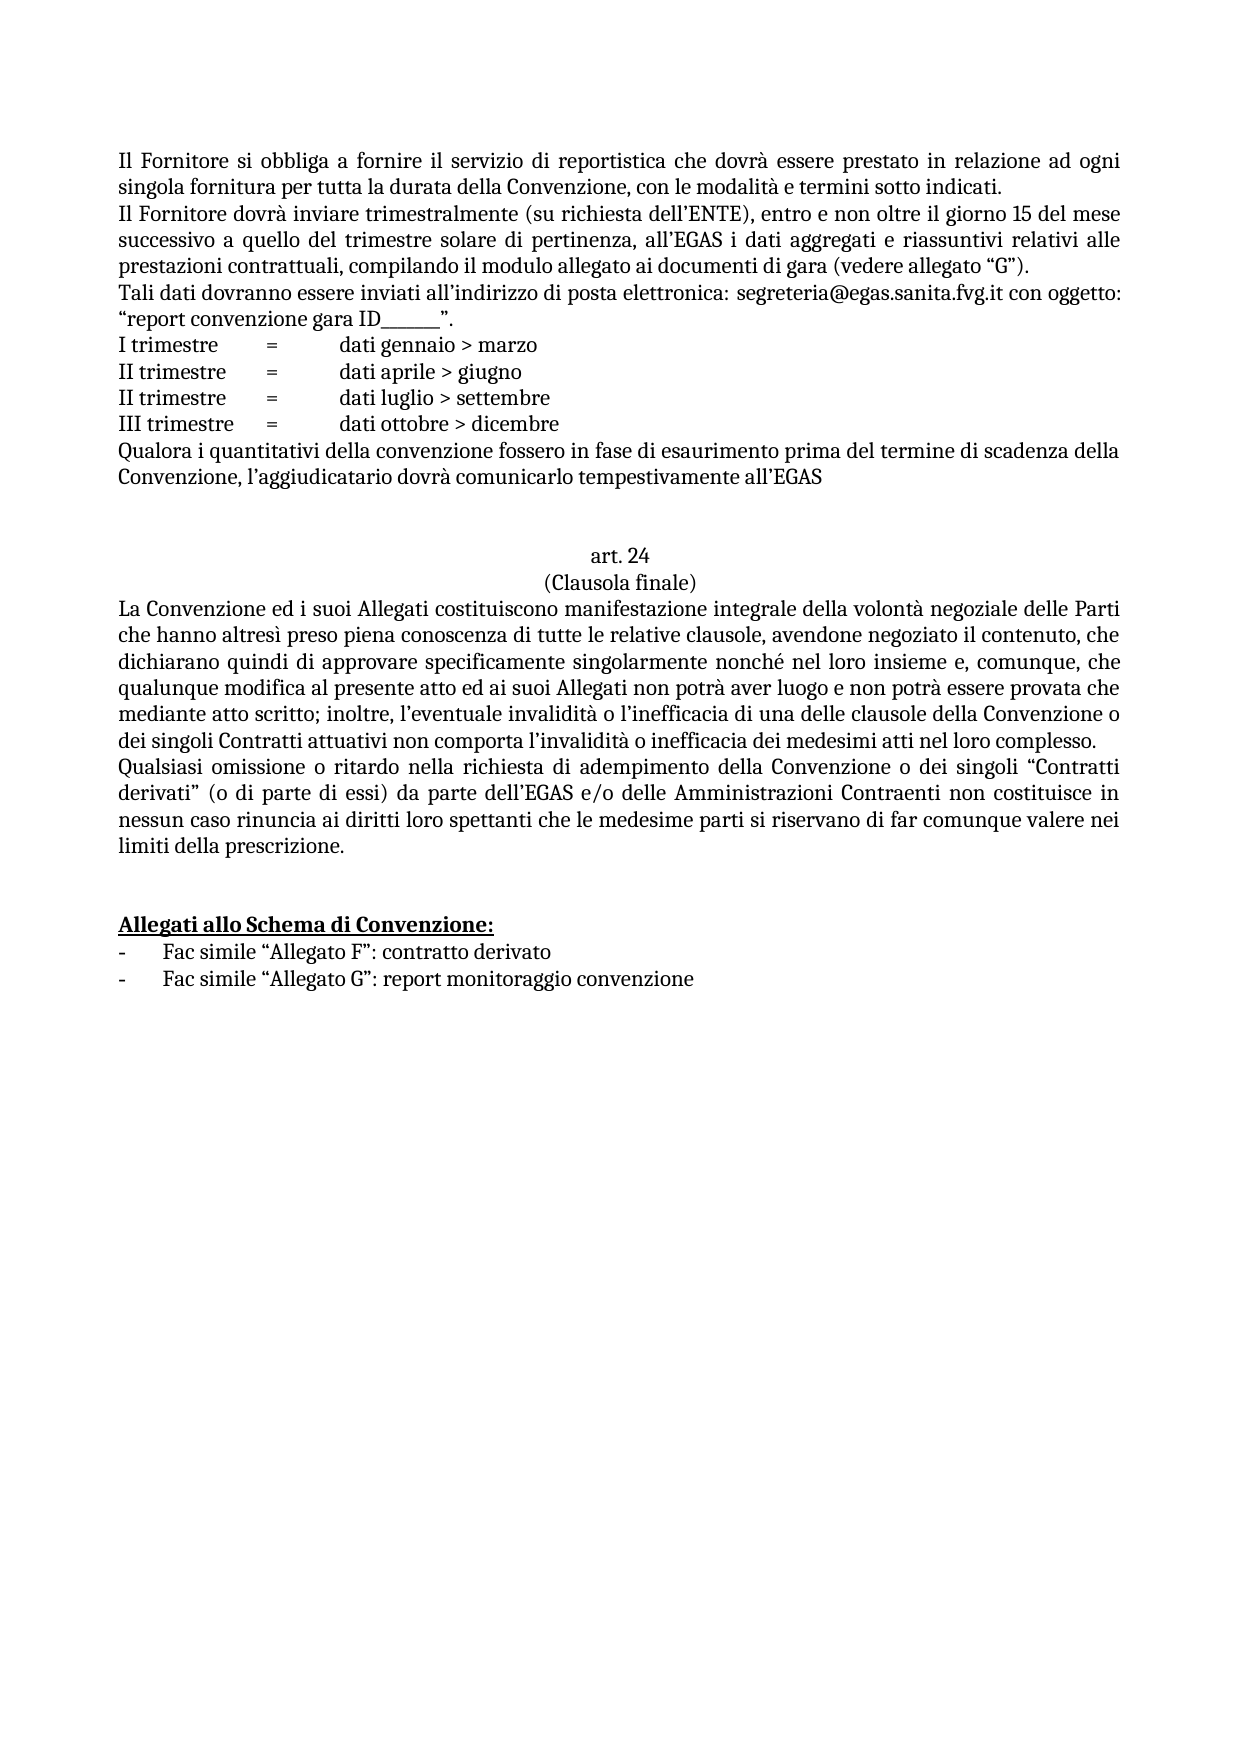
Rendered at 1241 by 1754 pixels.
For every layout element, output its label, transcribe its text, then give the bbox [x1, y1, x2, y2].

text I trimestre = dati gennaio > marzo [118, 332, 1122, 358]
text Qualora i quantitativi della convenzione fossero in fase di esaurimento prima del termine di scadenza della Convenzione, l’aggiudicatario dovrà comunicarlo tempestivamente all’EGAS [118, 438, 1122, 490]
text III trimestre = dati ottobre > dicembre [118, 411, 1122, 438]
text Qualsiasi omissione o ritardo nella richiesta di adempimento della Convenzione o dei singoli “Contratti derivati” (o di parte di essi) da parte dell’EGAS e/o delle Amministrazioni Contraenti non costituisce in nessun caso rinuncia ai diritti loro spettanti che le medesime parti si riservano di far comunque valere nei limiti della prescrizione. [118, 754, 1122, 859]
list Fac simile “Allegato F”: contratto derivato [118, 938, 1122, 965]
text II trimestre = dati aprile > giugno [118, 358, 1122, 385]
text Tali dati dovranno essere inviati all’indirizzo di posta elettronica: segreteria@egas.sanita.fvg.it con oggetto: “report convenzione gara ID_______”. [118, 279, 1122, 332]
text Il Fornitore si obbliga a fornire il servizio di reportistica che dovrà essere prestato in relazione ad ogni singola fornitura per tutta la durata della Convenzione, con le modalità e termini sotto indicati. [118, 148, 1122, 200]
text II trimestre = dati luglio > settembre [118, 385, 1122, 411]
text La Convenzione ed i suoi Allegati costituiscono manifestazione integrale della volontà negoziale delle Parti che hanno altresì preso piena conoscenza di tutte le relative clausole, avendone negoziato il contenuto, che dichiarano quindi di approvare specificamente singolarmente nonché nel loro insieme e, comunque, che qualunque modifica al presente atto ed ai suoi Allegati non potrà aver luogo e non potrà essere provata che mediante atto scritto; inoltre, l’eventuale invalidità o l’inefficacia di una delle clausole della Convenzione o dei singoli Contratti attuativi non comporta l’invalidità o inefficacia dei medesimi atti nel loro complesso. [118, 596, 1122, 754]
list Fac simile “Allegato G”: report monitoraggio convenzione [118, 965, 1122, 992]
text Il Fornitore dovrà inviare trimestralmente (su richiesta dell’ENTE), entro e non oltre il giorno 15 del mese successivo a quello del trimestre solare di pertinenza, all’EGAS i dati aggregati e riassuntivi relativi alle prestazioni contrattuali, compilando il modulo allegato ai documenti di gara (vedere allegato “G”). [118, 200, 1122, 279]
text Allegati allo Schema di Convenzione: [118, 912, 1122, 938]
text (Clausola finale) [118, 569, 1122, 596]
text art. 24 [118, 543, 1122, 569]
